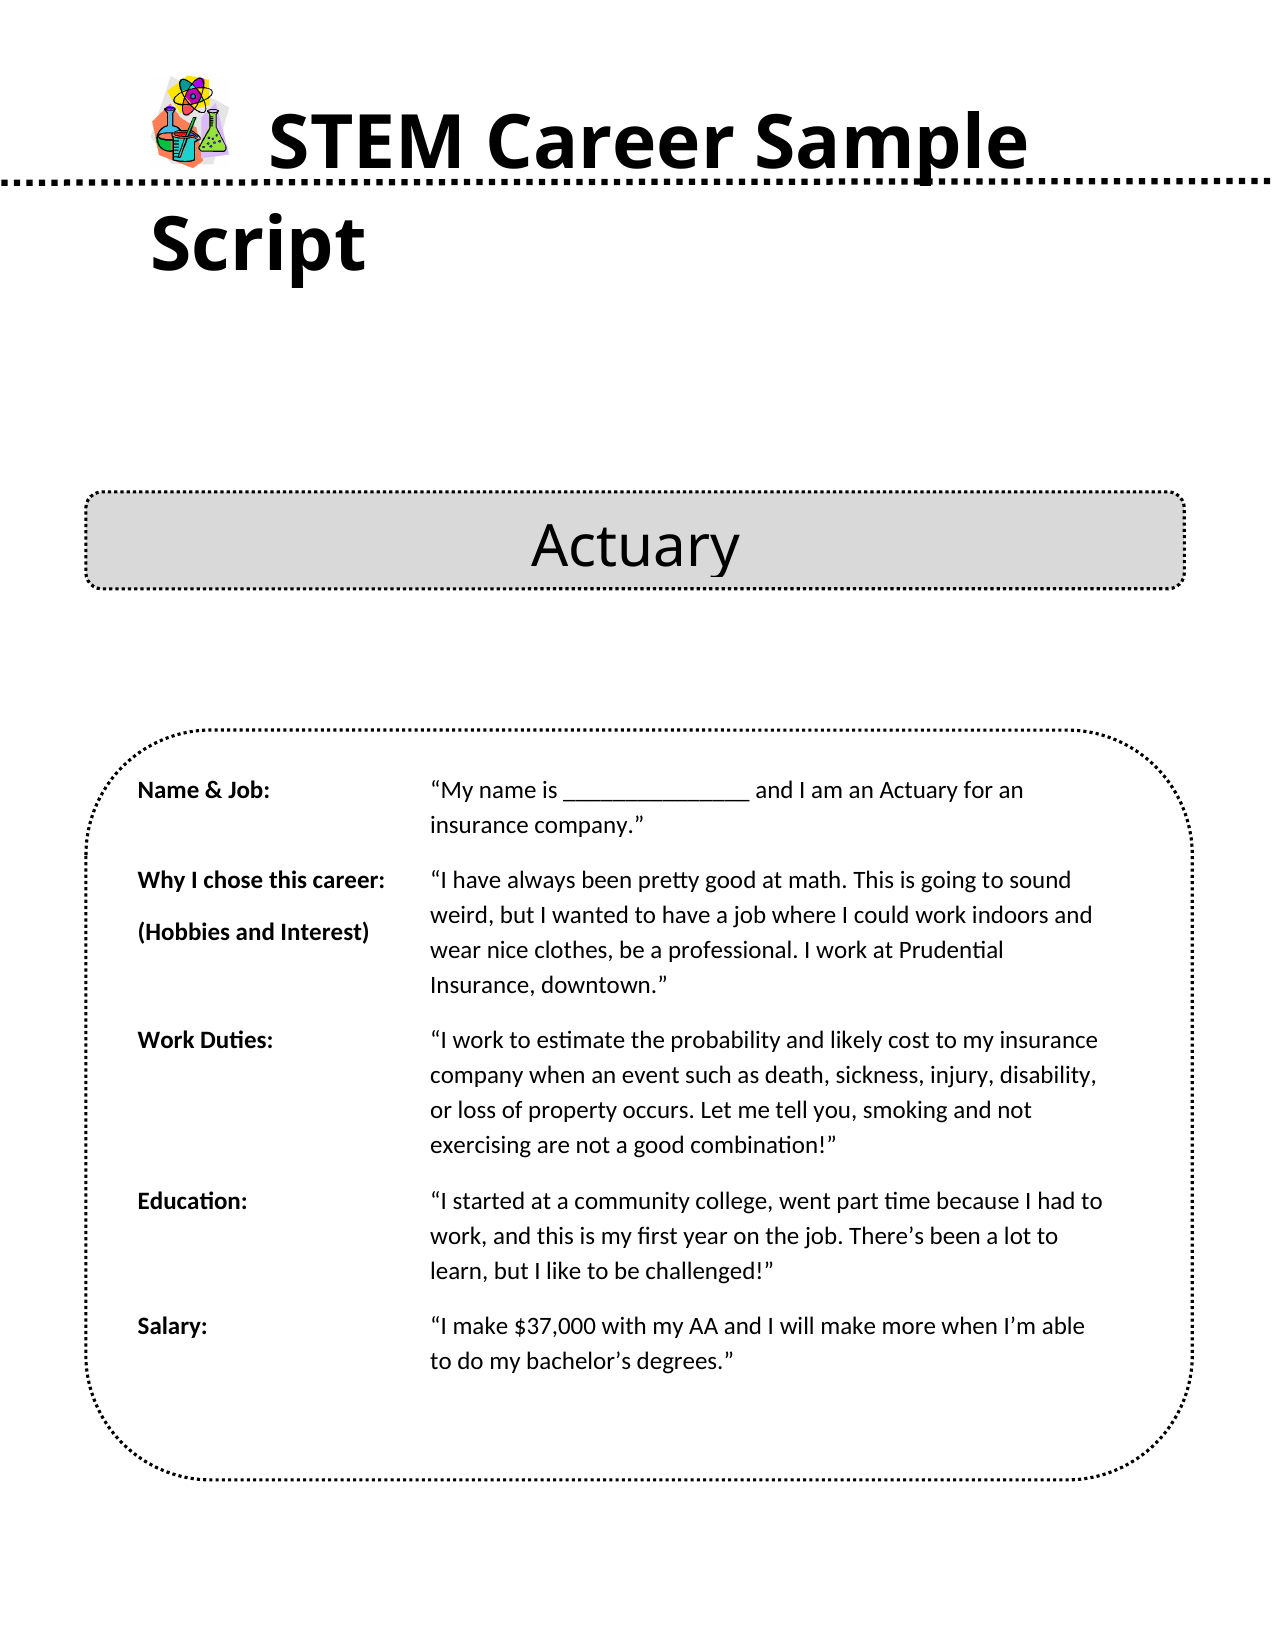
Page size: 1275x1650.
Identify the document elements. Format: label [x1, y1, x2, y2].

picture [150, 75, 230, 169]
